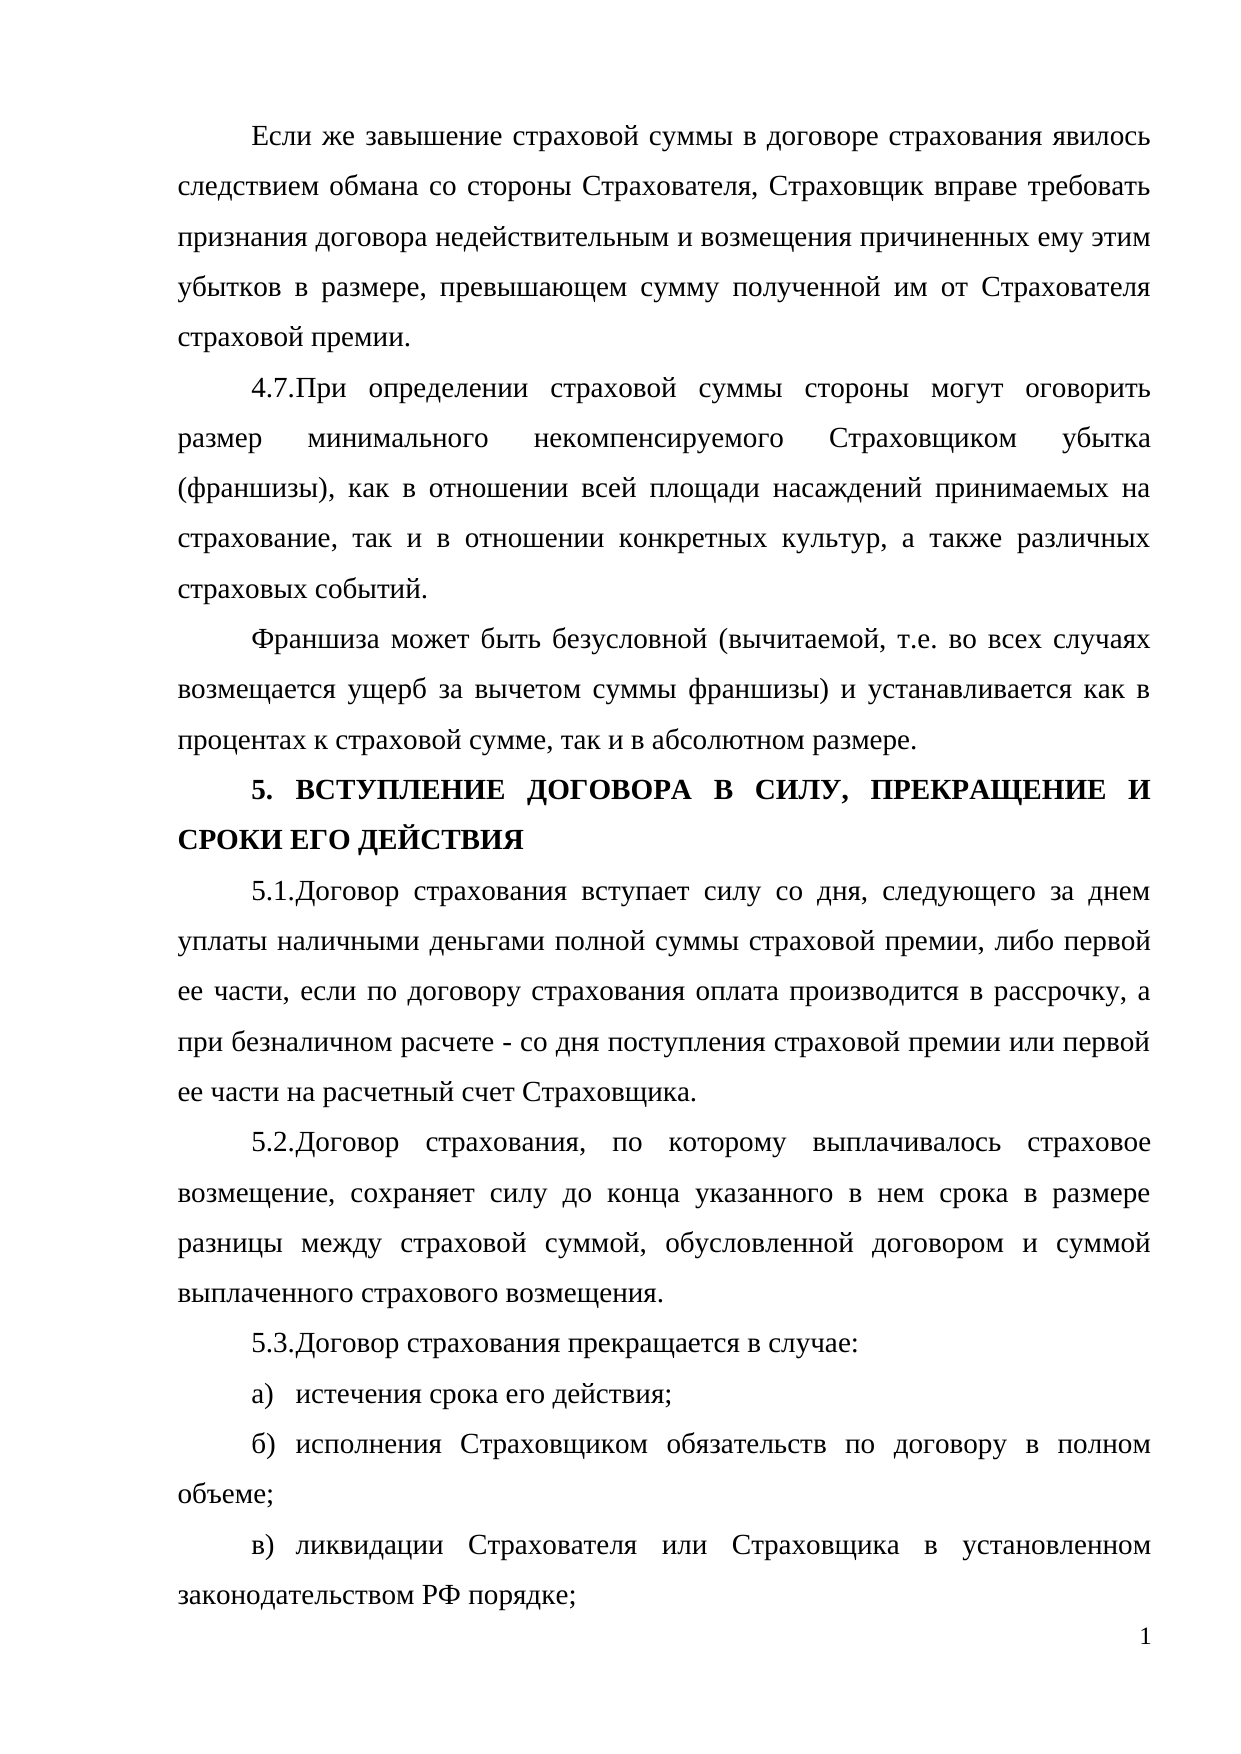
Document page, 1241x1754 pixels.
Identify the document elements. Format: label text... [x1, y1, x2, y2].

text Франшиза может быть безусловной (вычитаемой, т.е. во всех случаях возмещается ущерб за вычетом суммы франшизы) и устанавливается как в процентах к страховой сумме, так и в абсолютном размере. [177, 621, 1152, 755]
text 5.1. Договор страхования вступает силу со дня, следующего за днем уплаты наличными деньгами полной суммы страховой премии, либо первой ее части, если по договору страхования оплата производится в рассрочку, а при безналичном расчете - со дня поступления страховой премии или первой ее части на расчетный счет Страховщика. [177, 873, 1152, 1108]
text 4.7. При определении страховой суммы стороны могут оговорить размер минимального некомпенсируемого Страховщиком убытка (франшизы), как в отношении всей площади насаждений принимаемых на страхование, так и в отношении конкретных культур, а также различных страховых событий. [177, 370, 1152, 604]
text 5.2. Договор страхования, по которому выплачивалось страховое возмещение, сохраняет силу до конца указанного в нем срока в размере разницы между страховой суммой, обусловленной договором и суммой выплаченного страхового возмещения. [177, 1124, 1152, 1309]
text в) ликвидации Страхователя или Страховщика в установленном законодательством РФ порядке; [177, 1527, 1152, 1611]
text Если же завышение страховой суммы в договоре страхования явилось следствием обмана со стороны Страхователя, Страховщик вправе требовать признания договора недействительным и возмещения причиненных ему этим убытков в размере, превышающем сумму полученной им от Страхователя страховой премии. [177, 118, 1152, 353]
text 5.3. Договор страхования прекращается в случае: [177, 1326, 1152, 1359]
subtitle 5. Вступление договора в силу, прекращение и сроки его действия [177, 772, 1152, 856]
text а) истечения срока его действия; [177, 1376, 1152, 1409]
text б) исполнения Страховщиком обязательств по договору в полном объеме; [177, 1426, 1152, 1510]
